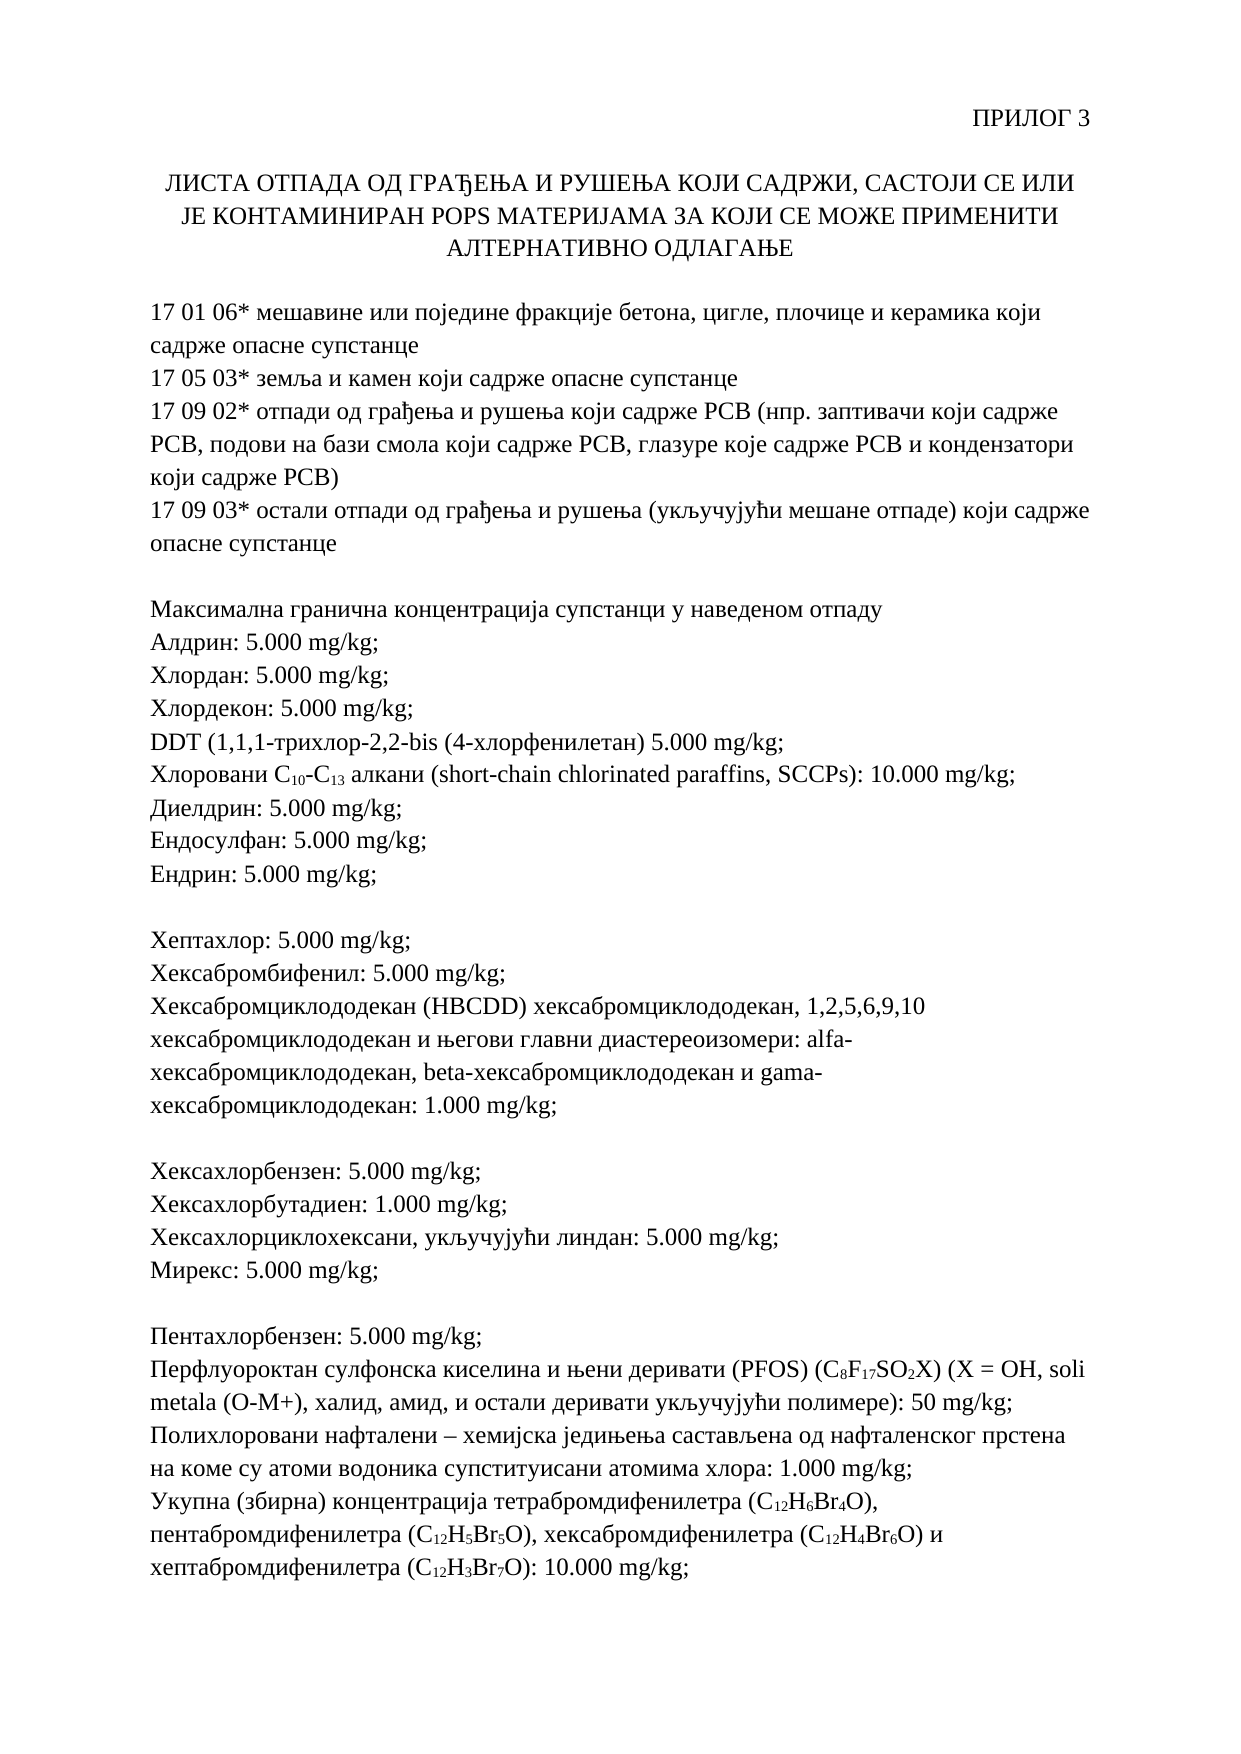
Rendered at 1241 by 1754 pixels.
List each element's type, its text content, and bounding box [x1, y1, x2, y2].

text Максимална гранична концентрација супстанци у наведеном отпаду [150, 594, 1090, 623]
text Хексабромбифенил: 5.000 mg/kg; [150, 958, 1090, 986]
text Хексахлорбутадиен: 1.000 mg/kg; Хексахлорциклохексани, укључујући линдан: 5.000 mg/kg; Мирекс: 5.000 mg/kg; Пентахлорбензен: 5.000 mg/kg; Перфлуороктан сулфонска киселина и њени деривати (PFOS) (C8F17SO2X) (X = OH, soli metala (O-M+), халид, амид, и остали деривати укључујући полимере): 50 mg/kg; [150, 1189, 1090, 1416]
text DDT (1,1,1-трихлор-2,2-bis (4-хлорфенилетан) 5.000 mg/kg; [150, 727, 1090, 755]
text Хлоровани С10-С13 алкани (short-chain chlorinated paraffins, SCCPs): 10.000 mg/kg; Диелдрин: 5.000 mg/kg; [150, 759, 1090, 821]
text 17 05 03* земља и камен који садрже опасне супстанце [150, 363, 1090, 392]
text ПРИЛОГ 3 [150, 103, 1090, 132]
text Ендосулфан: 5.000 mg/kg; Ендрин: 5.000 mg/kg; [150, 826, 1090, 887]
text ЛИСТА ОТПАДА ОД ГРАЂЕЊА И РУШЕЊА КОЈИ САДРЖИ, САСТОЈИ СЕ ИЛИ ЈЕ КОНТАМИНИРАН POPS МАТЕРИЈАМА ЗА КОЈИ СЕ МОЖЕ ПРИМЕНИТИ АЛТЕРНАТИВНО ОДЛАГАЊЕ [150, 168, 1090, 262]
text Полихлоровани нафталени – хемијска једињења састављена од нафталенског прстена на коме су атоми водоника супституисани атомима хлора: 1.000 mg/kg; [150, 1420, 1090, 1482]
text 17 09 03* остали отпади од грађења и рушења (укључујући мешане отпаде) који садрже опасне супстанце [150, 495, 1090, 557]
text Хексабромциклододекан (HBCDD) хексабромциклододекан, 1,2,5,6,9,10 хексабромциклододекан и његови главни диастереоизомери: alfa-хексабромциклододекан, beta-хексабромциклододекан и gama- хексабромциклододекан: 1.000 mg/kg; Хексахлорбензен: 5.000 mg/kg; [150, 991, 1090, 1184]
text Алдрин: 5.000 mg/kg; Хлордан: 5.000 mg/kg; Хлордекон: 5.000 mg/kg; [150, 627, 1090, 722]
text Укупна (збирна) концентрација тетрабромдифенилетра (C12H6Br4O), пентабромдифенилетра (C12H5Br5O), хексабромдифенилетра (C12H4Br6O) и хептабромдифенилетра (C12H3Br7O): 10.000 mg/kg; [150, 1486, 1090, 1581]
text 17 09 02* отпади од грађења и рушења који садрже PCB (нпр. заптивачи који садрже PCB, подови на бази смола који садрже PCB, глазуре које садрже PCB и кондензатори који садрже PCB) [150, 396, 1090, 491]
text 17 01 06* мешавине или поједине фракције бетона, цигле, плочице и керамика који садрже опасне супстанце [150, 297, 1090, 359]
text Хептахлор: 5.000 mg/kg; [150, 892, 1090, 953]
